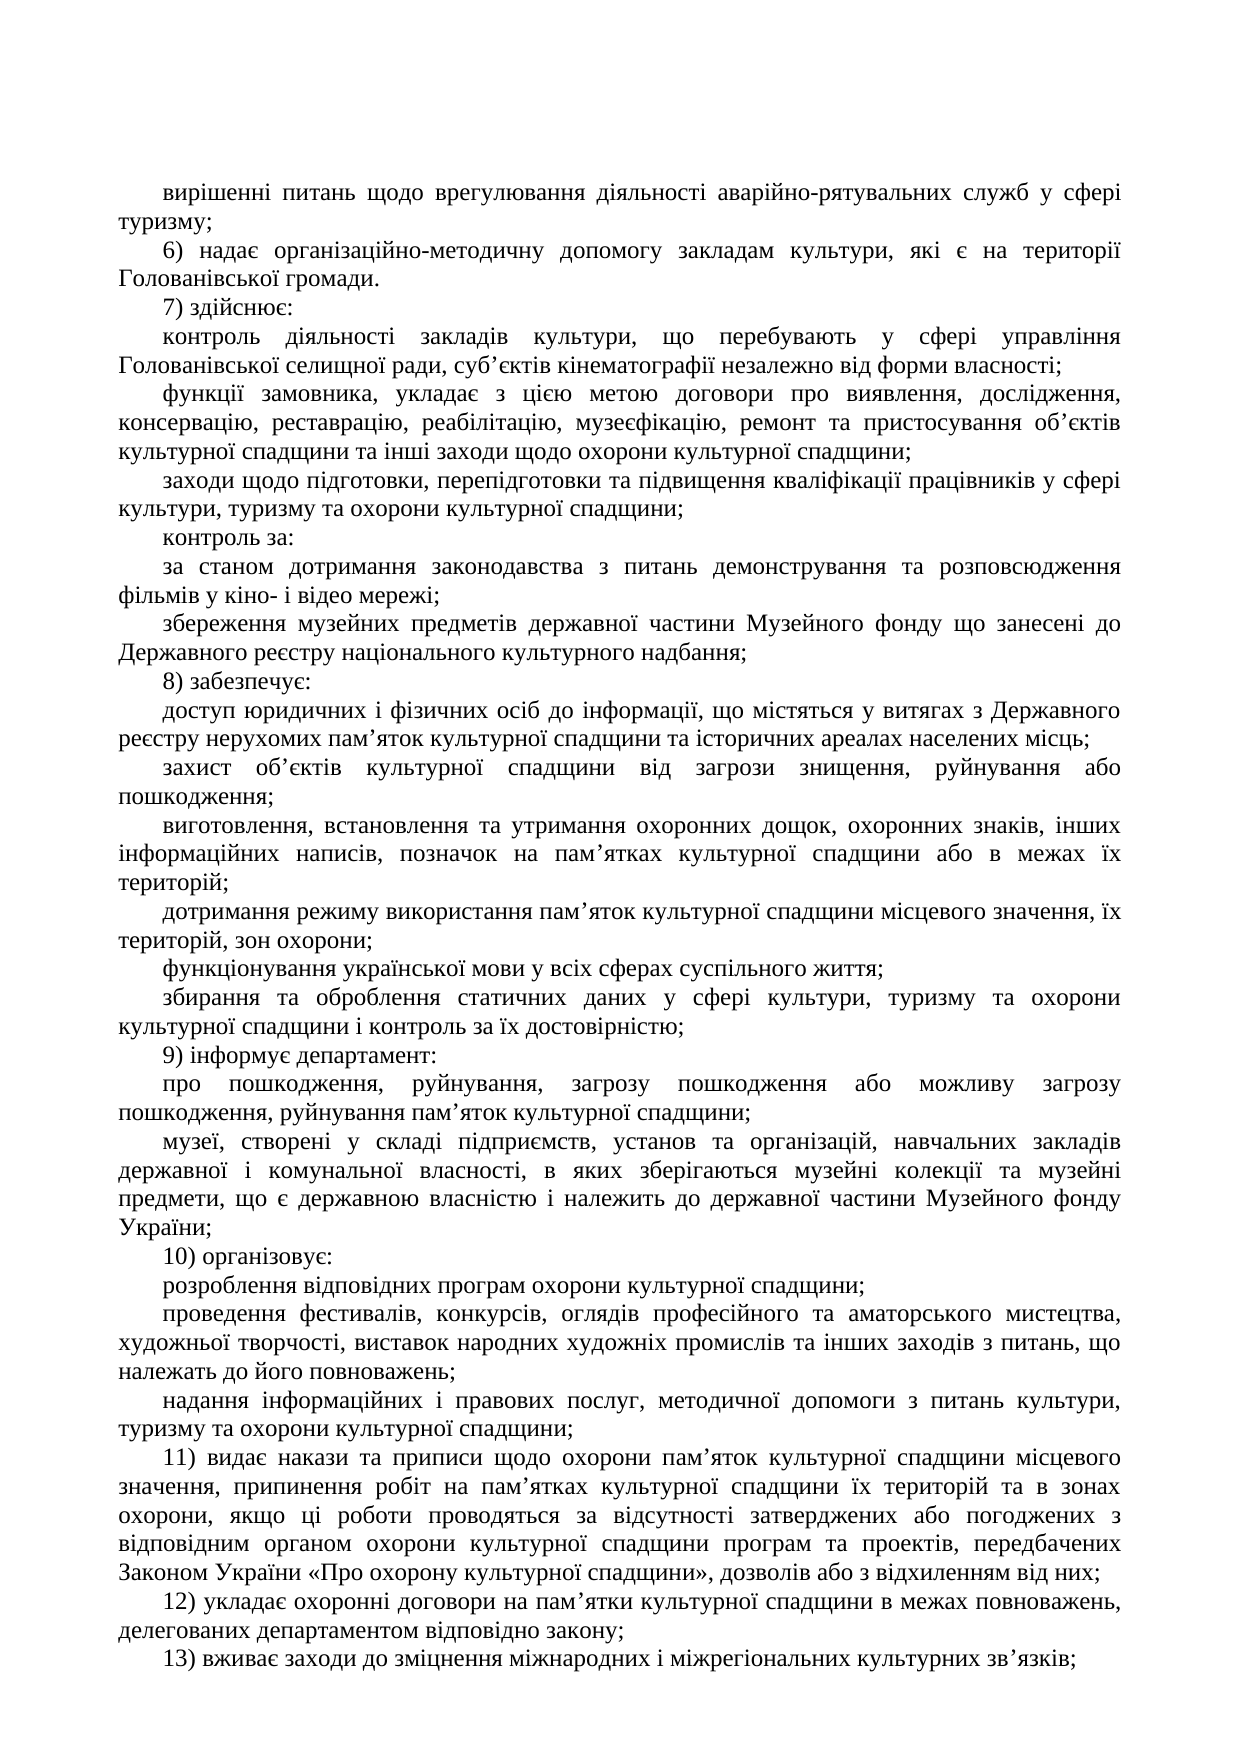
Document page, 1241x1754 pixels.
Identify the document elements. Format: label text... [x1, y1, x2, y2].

text надання інформаційних і правових послуг, методичної допомоги з питань культури, туризму та охорони культурної спадщини; [118, 1385, 1122, 1442]
text розроблення відповідних програм охорони культурної спадщини; [118, 1270, 1122, 1298]
text 11) видає накази та приписи щодо охорони пам’яток культурної спадщини місцевого значення, припинення робіт на пам’ятках культурної спадщини їх територій та в зонах охорони, якщо ці роботи проводяться за відсутності затверджених або погоджених з відповідним органом охорони культурної спадщини програм та проектів, передбачених Законом України «Про охорону культурної спадщини», дозволів або з відхиленням від них; [118, 1442, 1122, 1586]
text контроль діяльності закладів культури, що перебувають у сфері управління Голованівської селищної ради, суб’єктів кінематографії незалежно від форми власності; [118, 321, 1122, 378]
text 9) інформує департамент: [118, 1040, 1122, 1068]
text виготовлення, встановлення та утримання охоронних дощок, охоронних знаків, інших інформаційних написів, позначок на пам’ятках культурної спадщини або в межах їх територій; [118, 810, 1122, 896]
text 8) забезпечує: [118, 666, 1122, 695]
text про пошкодження, руйнування, загрозу пошкодження або можливу загрозу пошкодження, руйнування пам’яток культурної спадщини; [118, 1068, 1122, 1126]
text 6) надає організаційно-методичну допомогу закладам культури, які є на території Голованівської громади. [118, 235, 1122, 292]
text музеї, створені у складі підприємств, установ та організацій, навчальних закладів державної і комунальної власності, в яких зберігаються музейні колекції та музейні предмети, що є державною власністю і належить до державної частини Музейного фонду України; [118, 1126, 1122, 1241]
text 7) здійснює: [118, 292, 1122, 321]
text 10) організовує: [118, 1241, 1122, 1270]
text контроль за: [118, 522, 1122, 551]
text 12) укладає охоронні договори на пам’ятки культурної спадщини в межах повноважень, делегованих департаментом відповідно закону; [118, 1586, 1122, 1643]
text за станом дотримання законодавства з питань демонстрування та розповсюдження фільмів у кіно- і відео мережі; [118, 551, 1122, 608]
text збереження музейних предметів державної частини Музейного фонду що занесені до Державного реєстру національного культурного надбання; [118, 608, 1122, 666]
text доступ юридичних і фізичних осіб до інформації, що містяться у витягах з Державного реєстру нерухомих пам’яток культурної спадщини та історичних ареалах населених місць; [118, 695, 1122, 752]
text проведення фестивалів, конкурсів, оглядів професійного та аматорського мистецтва, художньої творчості, виставок народних художніх промислів та інших заходів з питань, що належать до його повноважень; [118, 1298, 1122, 1385]
text дотримання режиму використання пам’яток культурної спадщини місцевого значення, їх територій, зон охорони; [118, 896, 1122, 953]
text вирішенні питань щодо врегулювання діяльності аварійно-рятувальних служб у сфері туризму; [118, 177, 1122, 235]
text функції замовника, укладає з цією метою договори про виявлення, дослідження, консервацію, реставрацію, реабілітацію, музеєфікацію, ремонт та пристосування об’єктів культурної спадщини та інші заходи щодо охорони культурної спадщини; [118, 378, 1122, 465]
text заходи щодо підготовки, перепідготовки та підвищення кваліфікації працівників у сфері культури, туризму та охорони культурної спадщини; [118, 465, 1122, 522]
text 13) вживає заходи до зміцнення міжнародних і міжрегіональних культурних зв’язків; [118, 1643, 1122, 1672]
text функціонування української мови у всіх сферах суспільного життя; [118, 953, 1122, 982]
text захист об’єктів культурної спадщини від загрози знищення, руйнування або пошкодження; [118, 752, 1122, 810]
text збирання та оброблення статичних даних у сфері культури, туризму та охорони культурної спадщини і контроль за їх достовірністю; [118, 982, 1122, 1040]
